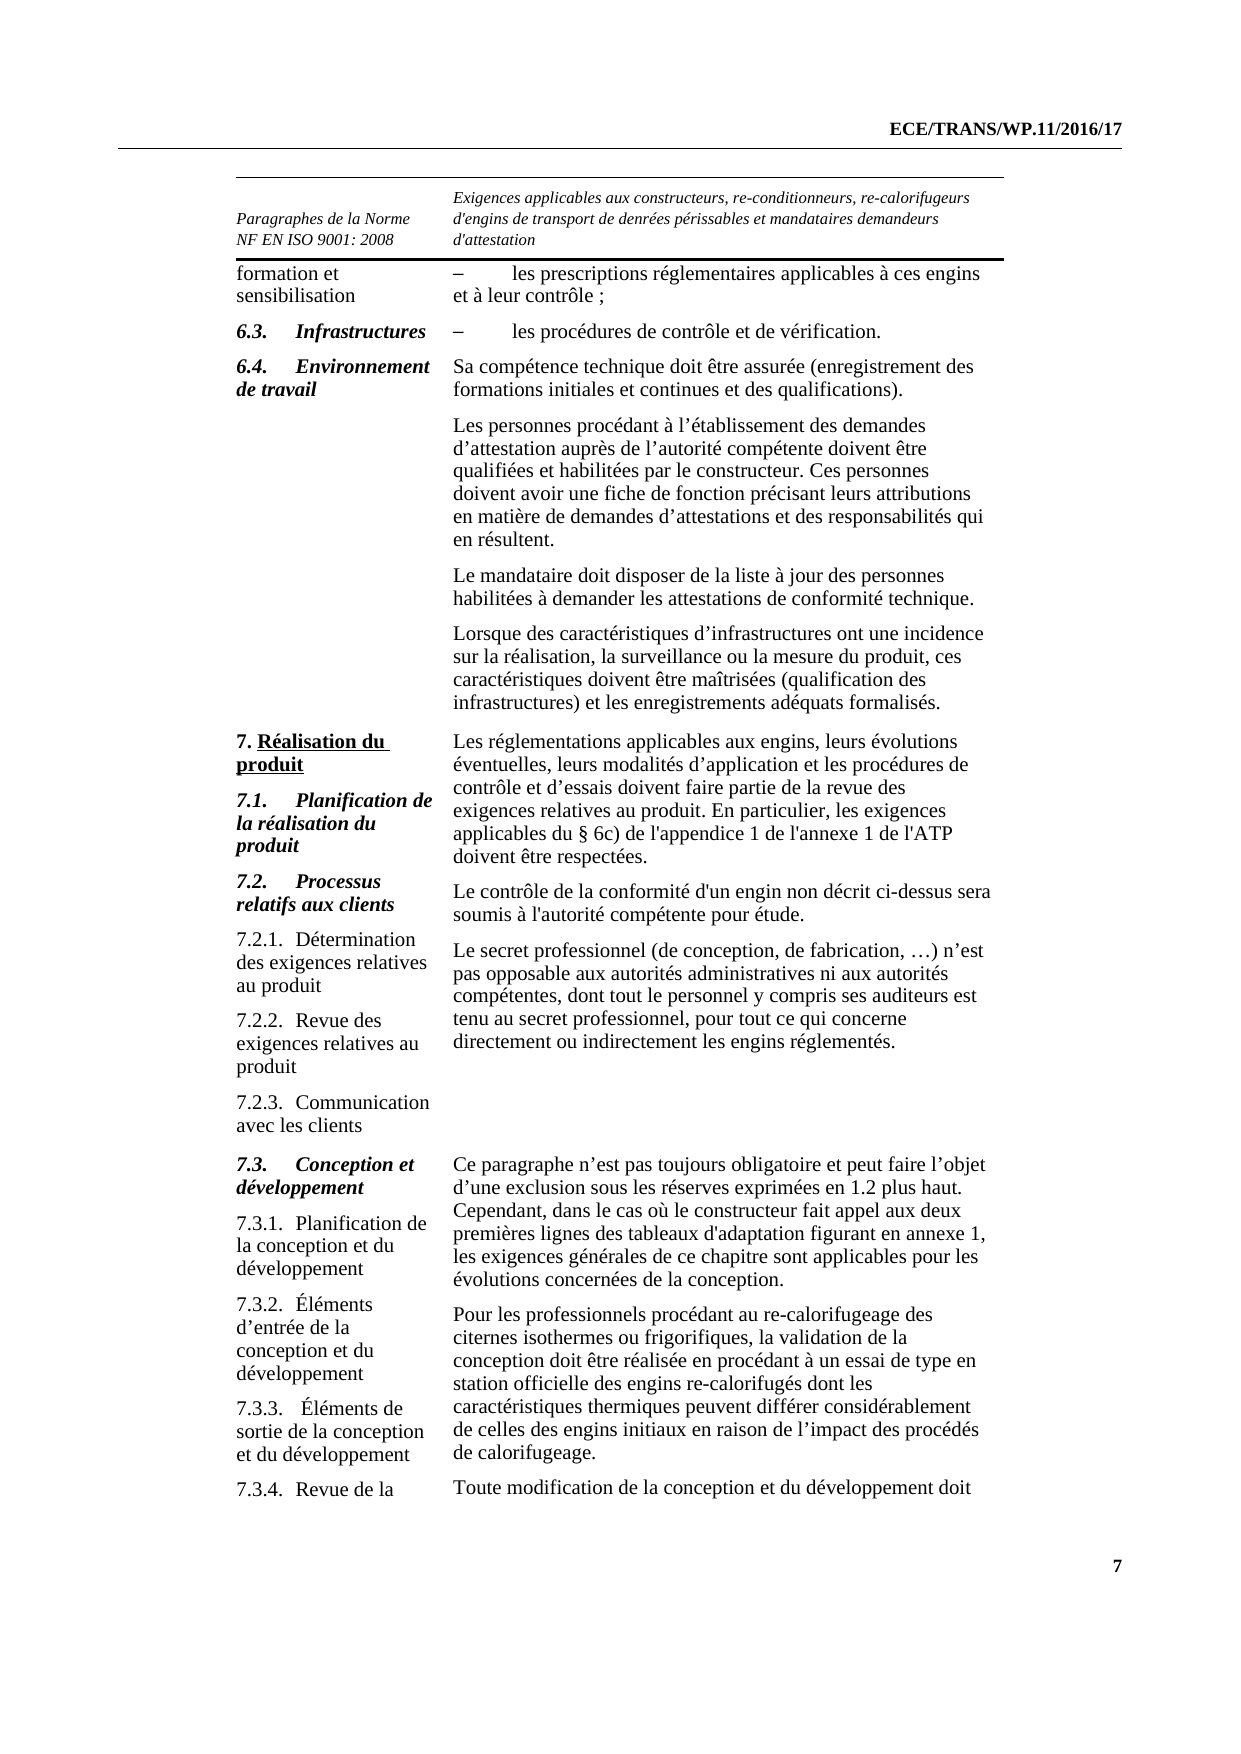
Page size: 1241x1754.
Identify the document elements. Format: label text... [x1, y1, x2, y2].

table_cell 7. Réalisation du produit 7.1. Planification de la réalisation du produit 7.2. Processus relatifs aux clients 7.2.1. Détermination des exigences relatives au produit 7.2.2. Revue des exigences relatives au produit 7.2.3. Communication avec les clients [236, 726, 453, 1149]
table_header Exigences applicables aux constructeurs, re-conditionneurs, re-calorifugeurs d'engins de transport de denrées périssables et mandataires demandeurs d'attestation [453, 178, 1004, 257]
table_cell Les réglementations applicables aux engins, leurs évolutions éventuelles, leurs modalités d’application et les procédures de contrôle et d’essais doivent faire partie de la revue des exigences relatives au produit. En particulier, les exigences applicables du § 6c) de l'appendice 1 de l'annexe 1 de l'ATP doivent être respectées. Le contrôle de la conformité d'un engin non décrit ci-dessus sera soumis à l'autorité compétente pour étude. Le secret professionnel (de conception, de fabrication, …) n’est pas opposable aux autorités administratives ni aux autorités compétentes, dont tout le personnel y compris ses auditeurs est tenu au secret professionnel, pour tout ce qui concerne directement ou indirectement les engins réglementés. [453, 726, 1004, 1149]
table_header Paragraphes de la Norme NF EN ISO 9001: 2008 [236, 178, 453, 257]
